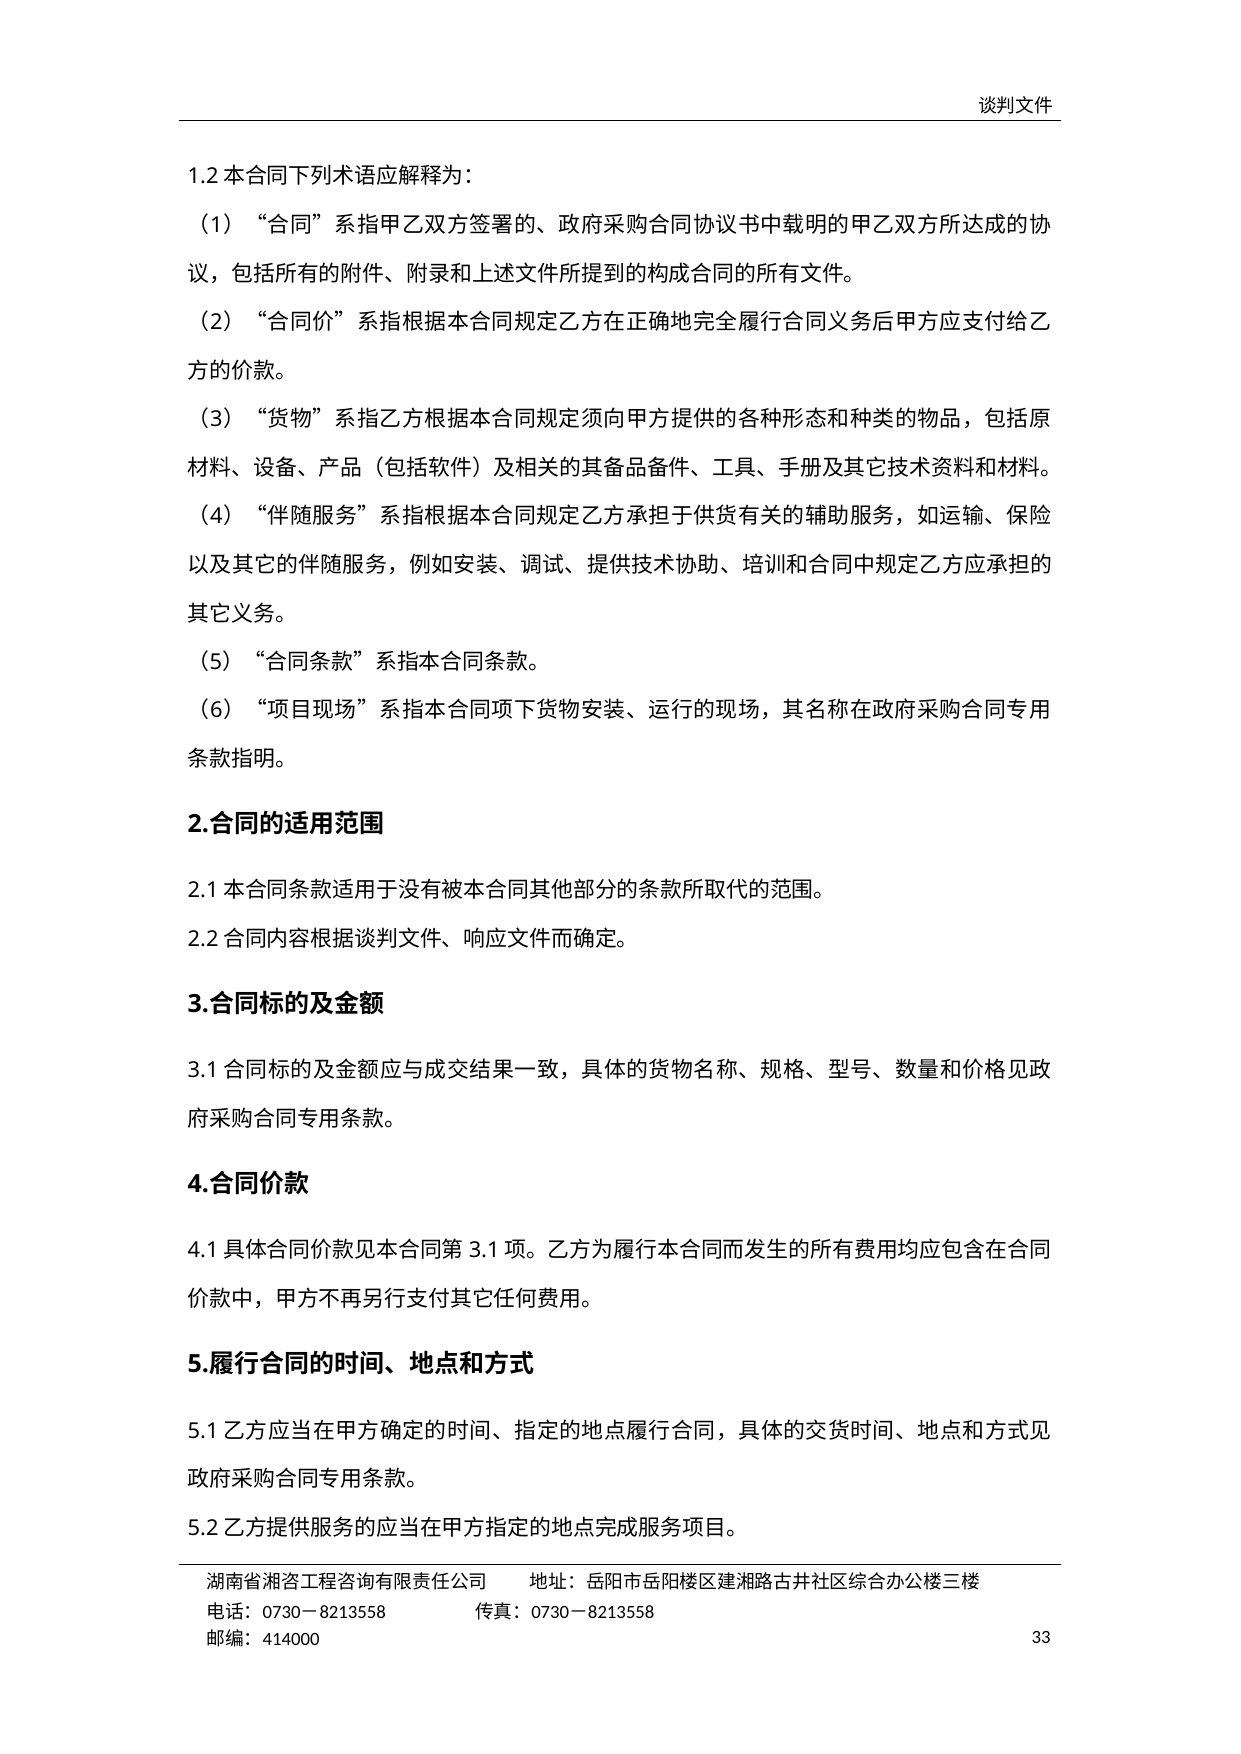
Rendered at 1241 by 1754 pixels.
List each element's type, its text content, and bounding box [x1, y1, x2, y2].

text （6）“项目现场”系指本合同项下货物安装、运行的现场，其名称在政府采购合同专用条款指明。 [187, 692, 1053, 773]
text （1）“合同”系指甲乙双方签署的、政府采购合同协议书中载明的甲乙双方所达成的协议，包括所有的附件、附录和上述文件所提到的构成合同的所有文件。 [187, 206, 1053, 288]
text （5）“合同条款”系指本合同条款。 [187, 643, 1053, 676]
text 3.1合同标的及金额应与成交结果一致，具体的货物名称、规格、型号、数量和价格见政府采购合同专用条款。 [187, 1052, 1053, 1133]
text （2）“合同价”系指根据本合同规定乙方在正确地完全履行合同义务后甲方应支付给乙方的价款。 [187, 303, 1053, 385]
text 5.2乙方提供服务的应当在甲方指定的地点完成服务项目。 [187, 1509, 1053, 1542]
text 4.1具体合同价款见本合同第3.1项。乙方为履行本合同而发生的所有费用均应包含在合同价款中，甲方不再另行支付其它任何费用。 [187, 1232, 1053, 1313]
text 5.履行合同的时间、地点和方式 [187, 1329, 1053, 1394]
text 3.合同标的及金额 [187, 969, 1053, 1034]
text 2.2合同内容根据谈判文件、响应文件而确定。 [187, 920, 1053, 953]
text 2.1本合同条款适用于没有被本合同其他部分的条款所取代的范围。 [187, 872, 1053, 904]
text 5.1乙方应当在甲方确定的时间、指定的地点履行合同，具体的交货时间、地点和方式见政府采购合同专用条款。 [187, 1412, 1053, 1493]
text 4.合同价款 [187, 1149, 1053, 1214]
text （3）“货物”系指乙方根据本合同规定须向甲方提供的各种形态和种类的物品，包括原材料、设备、产品（包括软件）及相关的其备品备件、工具、手册及其它技术资料和材料。 [187, 401, 1053, 482]
text 2.合同的适用范围 [187, 789, 1053, 854]
text （4）“伴随服务”系指根据本合同规定乙方承担于供货有关的辅助服务，如运输、保险以及其它的伴随服务，例如安装、调试、提供技术协助、培训和合同中规定乙方应承担的其它义务。 [187, 498, 1053, 628]
text 1.2本合同下列术语应解释为： [187, 158, 1053, 191]
